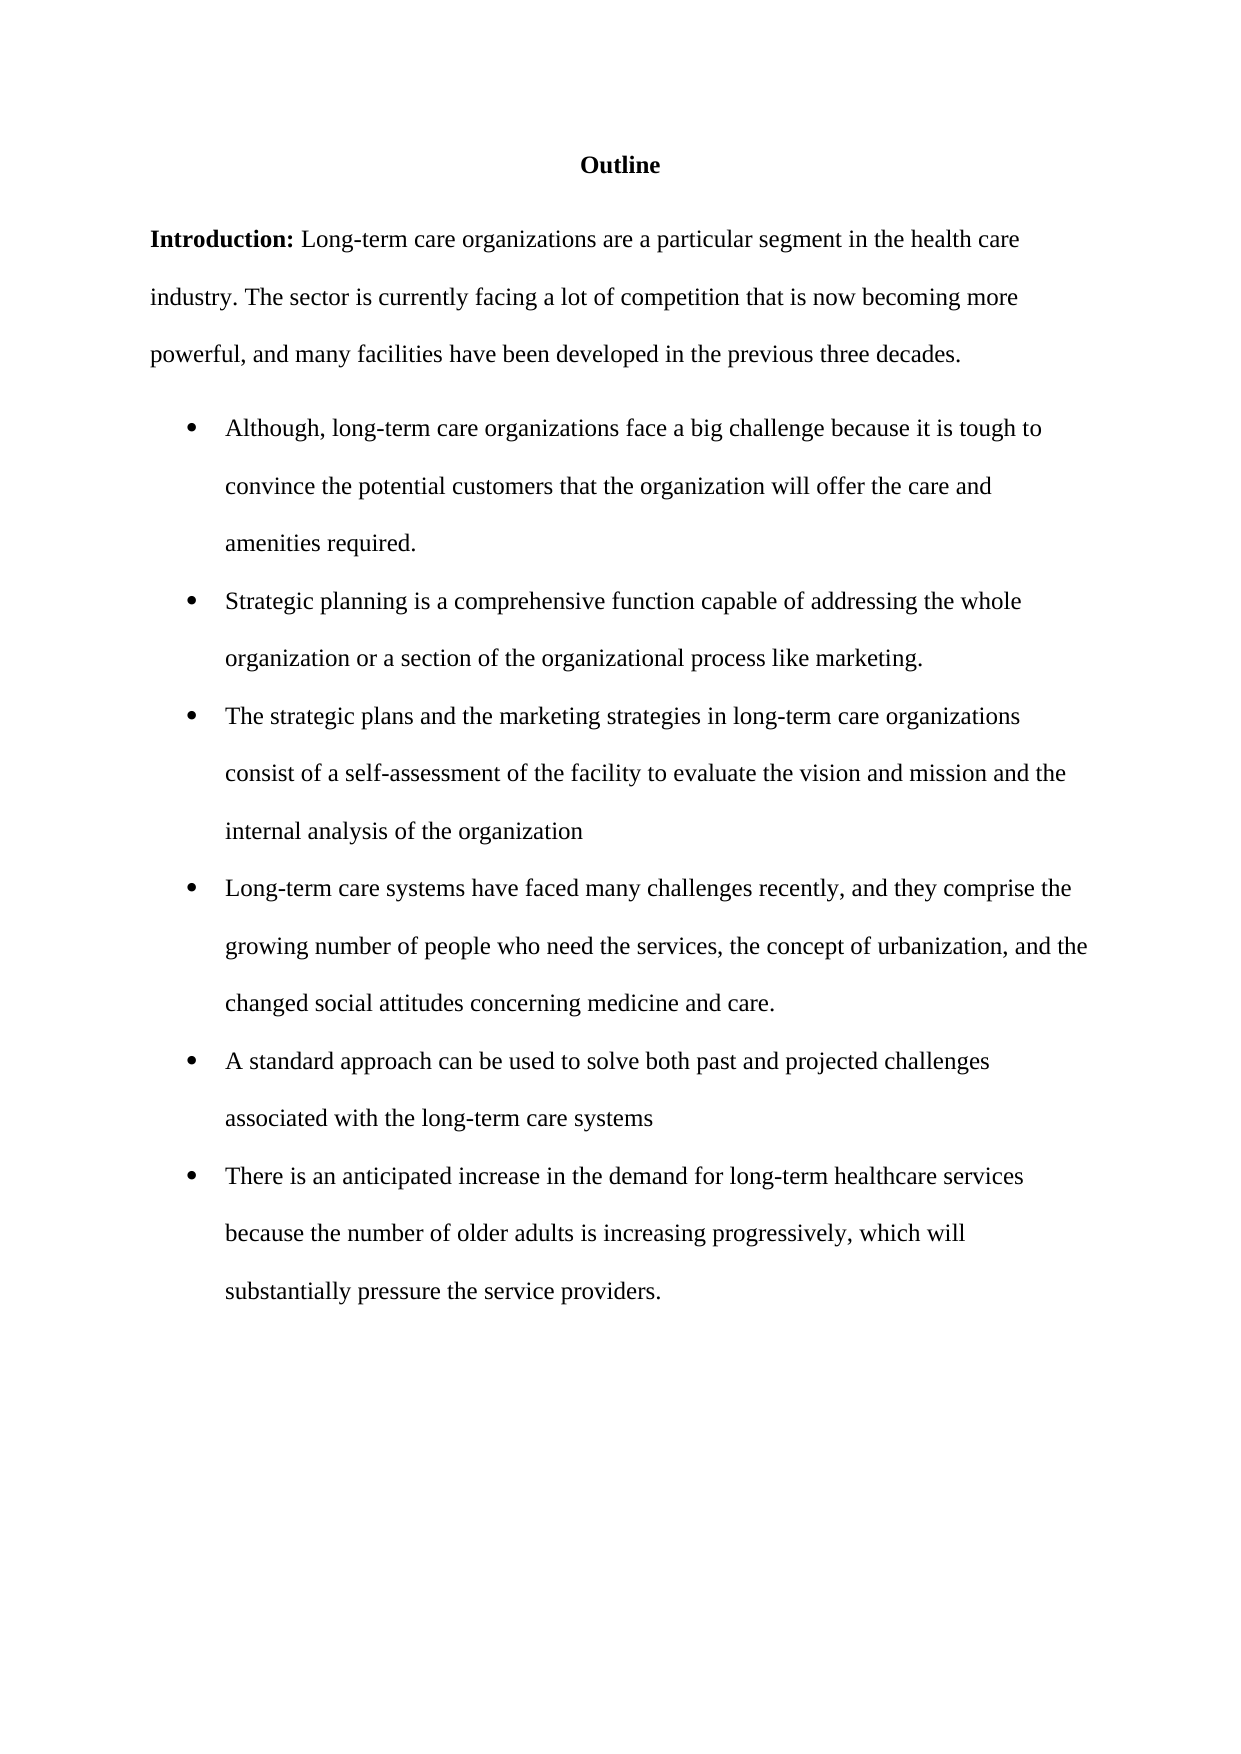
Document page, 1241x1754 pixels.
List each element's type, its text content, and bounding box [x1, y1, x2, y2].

list Strategic planning is a comprehensive function capable of addressing the whole organization or a section of the organizational process like marketing. [187, 586, 1090, 672]
list There is an anticipated increase in the demand for long-term healthcare services because the number of older adults is increasing progressively, which will substantially pressure the service providers. [187, 1161, 1090, 1304]
list A standard approach can be used to solve both past and projected challenges associated with the long-term care systems [187, 1046, 1090, 1132]
list Although, long-term care organizations face a big challenge because it is tough to convince the potential customers that the organization will offer the care and amenities required. [187, 413, 1090, 557]
text Introduction: Long-term care organizations are a particular segment in the health care industry. The sector is currently facing a lot of competition that is now becoming more powerful, and many facilities have been developed in the previous three decades. [150, 224, 1090, 368]
list The strategic plans and the marketing strategies in long-term care organizations consist of a self-assessment of the facility to evaluate the vision and mission and the internal analysis of the organization [187, 701, 1090, 844]
text Outline [150, 150, 1090, 179]
list Long-term care systems have faced many challenges recently, and they comprise the growing number of people who need the services, the concept of urbanization, and the changed social attitudes concerning medicine and care. [187, 873, 1090, 1017]
